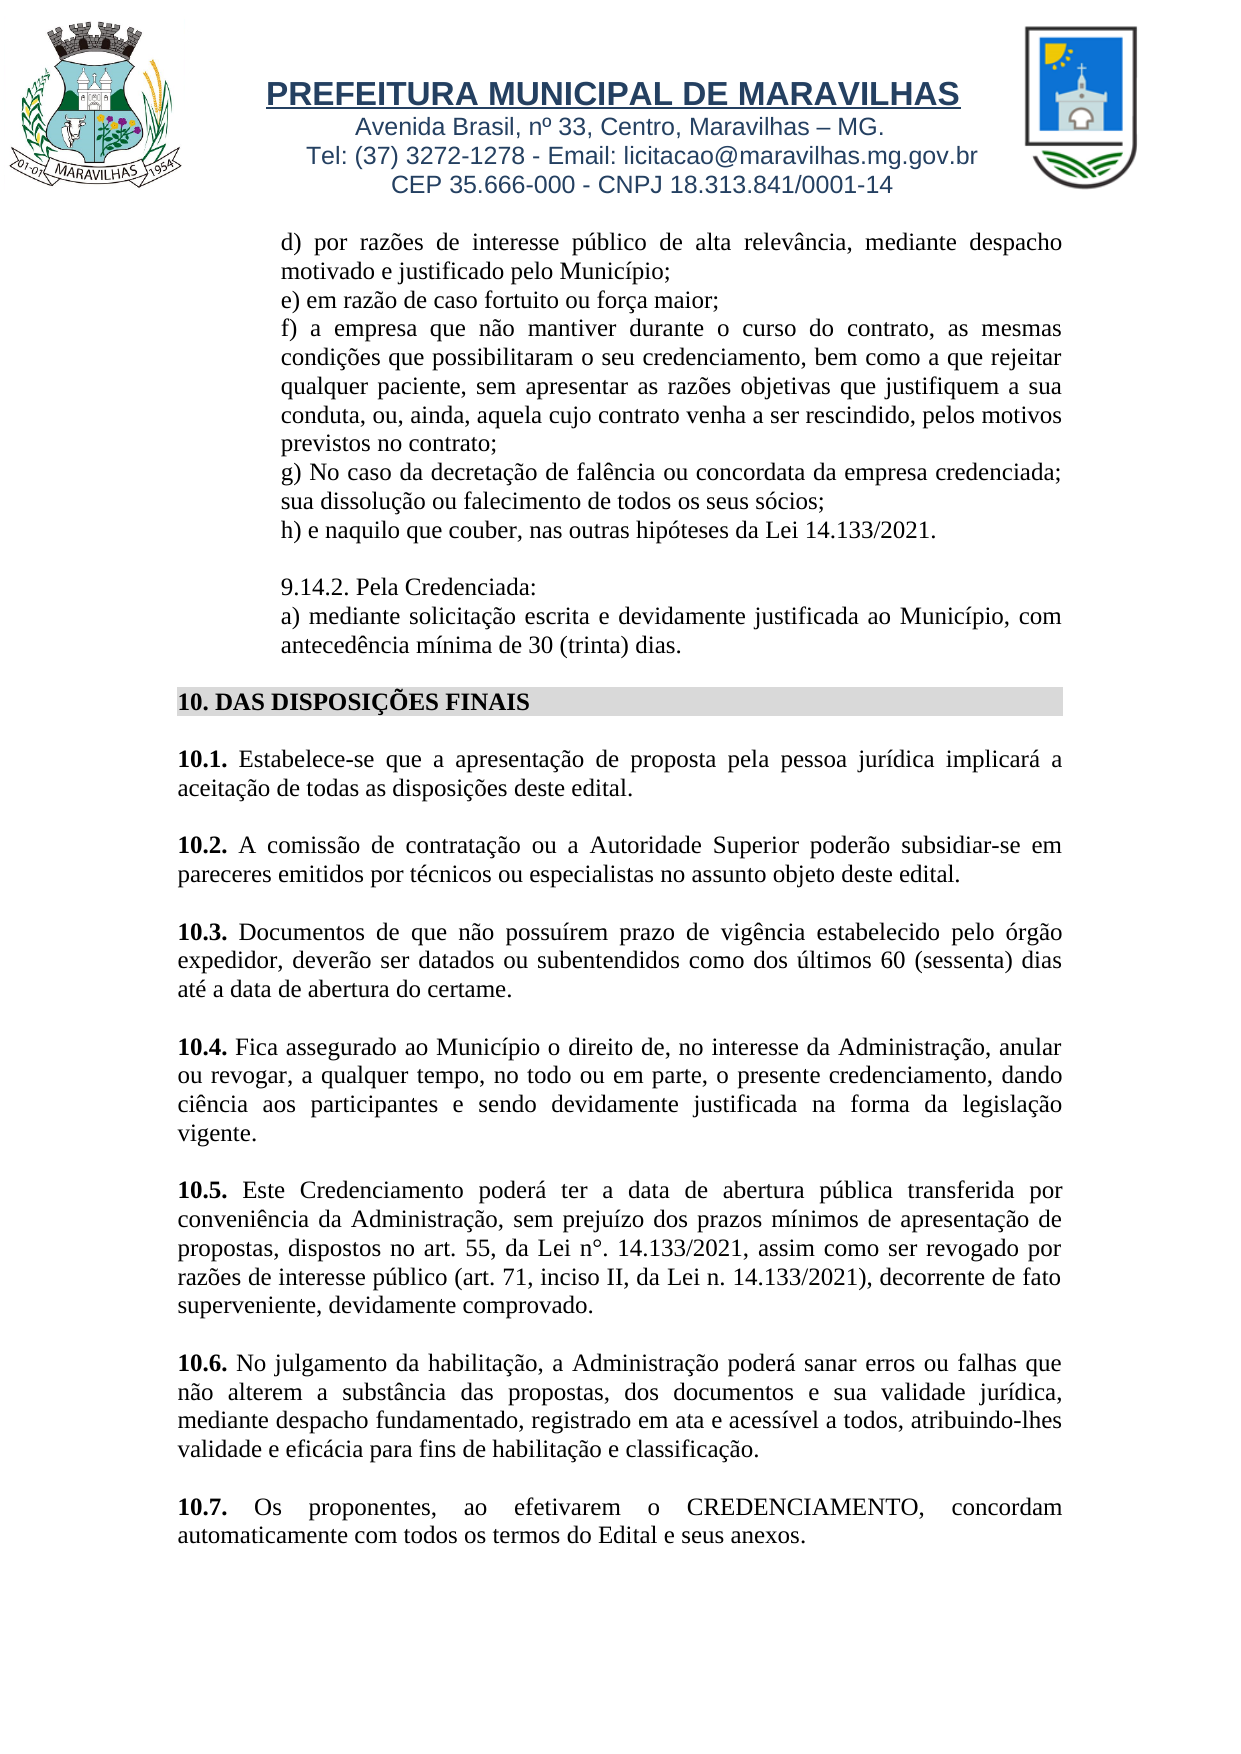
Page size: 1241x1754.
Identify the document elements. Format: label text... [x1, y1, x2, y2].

text d) por razões de interesse público de alta relevância, mediante despacho motivado e justificado pelo Município; [281, 227, 1063, 285]
text a) mediante solicitação escrita e devidamente justificada ao Município, com antecedência mínima de 30 (trinta) dias. [281, 601, 1063, 658]
picture [3, 16, 186, 190]
text 10. DAS DISPOSIÇÕES FINAIS [177, 687, 1063, 716]
text 10.6. No julgamento da habilitação, a Administração poderá sanar erros ou falhas que não alterem a substância das propostas, dos documentos e sua validade jurídica, mediante despacho fundamentado, registrado em ata e acessível a todos, atribuindo-lhes validade e eficácia para fins de habilitação e classificação. [177, 1348, 1063, 1463]
text 10.3. Documentos de que não possuírem prazo de vigência estabelecido pelo órgão expedidor, deverão ser datados ou subentendidos como dos últimos 60 (sessenta) dias até a data de abertura do certame. [177, 917, 1063, 1003]
text g) No caso da decretação de falência ou concordata da empresa credenciada; sua dissolução ou falecimento de todos os seus sócios; [281, 457, 1063, 515]
text f) a empresa que não mantiver durante o curso do contrato, as mesmas condições que possibilitaram o seu credenciamento, bem como a que rejeitar qualquer paciente, sem apresentar as razões objetivas que justifiquem a sua conduta, ou, ainda, aquela cujo contrato venha a ser rescindido, pelos motivos previstos no contrato; [281, 313, 1063, 457]
text 9.14.2. Pela Credenciada: [281, 572, 1063, 601]
text e) em razão de caso fortuito ou força maior; [281, 285, 1063, 313]
text 10.4. Fica assegurado ao Município o direito de, no interesse da Administração, anular ou revogar, a qualquer tempo, no todo ou em parte, o presente credenciamento, dando ciência aos participantes e sendo devidamente justificada na forma da legislação vigente. [177, 1032, 1063, 1147]
picture [1012, 17, 1151, 199]
text h) e naquilo que couber, nas outras hipóteses da Lei 14.133/2021. [281, 515, 1063, 543]
text 10.2. A comissão de contratação ou a Autoridade Superior poderão subsidiar-se em pareceres emitidos por técnicos ou especialistas no assunto objeto deste edital. [177, 830, 1063, 888]
text 10.7. Os proponentes, ao efetivarem o CREDENCIAMENTO, concordam automaticamente com todos os termos do Edital e seus anexos. [177, 1492, 1063, 1549]
text 10.1. Estabelece-se que a apresentação de proposta pela pessoa jurídica implicará a aceitação de todas as disposições deste edital. [177, 744, 1063, 802]
text 10.5. Este Credenciamento poderá ter a data de abertura pública transferida por conveniência da Administração, sem prejuízo dos prazos mínimos de apresentação de propostas, dispostos no art. 55, da Lei n°. 14.133/2021, assim como ser revogado por razões de interesse público (art. 71, inciso II, da Lei n. 14.133/2021), decorrente de fato superveniente, devidamente comprovado. [177, 1175, 1063, 1319]
